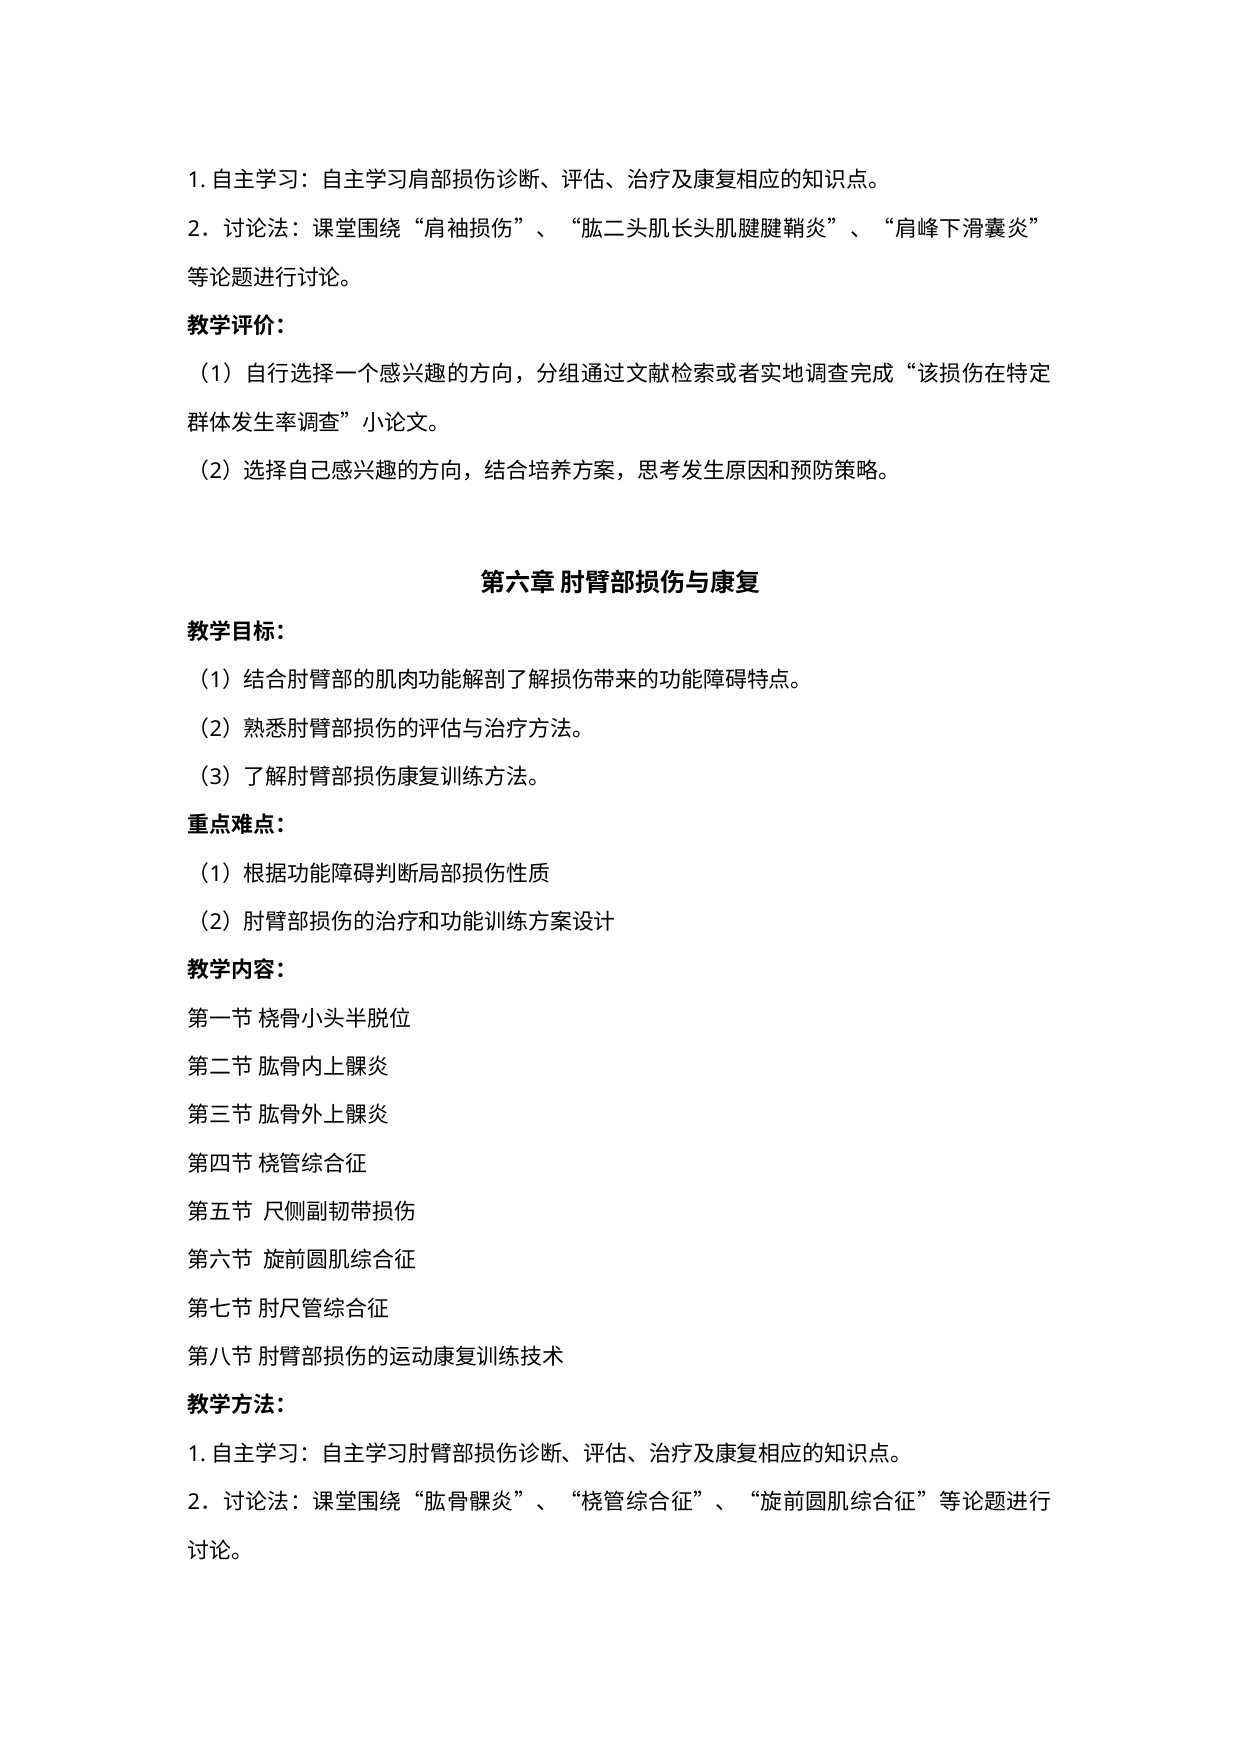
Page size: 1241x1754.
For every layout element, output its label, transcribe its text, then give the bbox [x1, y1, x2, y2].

text 第四节 桡管综合征 [187, 1145, 1053, 1178]
text 教学方法： [187, 1387, 1053, 1419]
text 第二节 肱骨内上髁炎 [187, 1048, 1053, 1081]
text 1. 自主学习：自主学习肘臂部损伤诊断、评估、治疗及康复相应的知识点。 [187, 1435, 1053, 1468]
text （2）熟悉肘臂部损伤的评估与治疗方法。 [187, 710, 1053, 743]
text 2．讨论法：课堂围绕“肩袖损伤”、“肱二头肌长头肌腱腱鞘炎”、“肩峰下滑囊炎”等论题进行讨论。 [187, 210, 1053, 292]
text 第一节 桡骨小头半脱位 [187, 1000, 1053, 1033]
text 第六节 旋前圆肌综合征 [187, 1242, 1053, 1274]
text （3）了解肘臂部损伤康复训练方法。 [187, 758, 1053, 791]
text （2）肘臂部损伤的治疗和功能训练方案设计 [187, 903, 1053, 936]
text 1. 自主学习：自主学习肩部损伤诊断、评估、治疗及康复相应的知识点。 [187, 162, 1053, 194]
text 第五节 尺侧副韧带损伤 [187, 1193, 1053, 1226]
text 教学目标： [187, 613, 1053, 646]
text （1）自行选择一个感兴趣的方向，分组通过文献检索或者实地调查完成“该损伤在特定群体发生率调查”小论文。 [187, 356, 1053, 437]
text 第八节 肘臂部损伤的运动康复训练技术 [187, 1338, 1053, 1371]
text 第六章 肘臂部损伤与康复 [187, 548, 1053, 613]
text 第三节 肱骨外上髁炎 [187, 1097, 1053, 1129]
text 教学评价： [187, 307, 1053, 340]
text 第七节 肘尺管综合征 [187, 1290, 1053, 1323]
text 教学内容： [187, 952, 1053, 984]
text （2）选择自己感兴趣的方向，结合培养方案，思考发生原因和预防策略。 [187, 453, 1053, 485]
text 2．讨论法：课堂围绕“肱骨髁炎”、“桡管综合征”、“旋前圆肌综合征”等论题进行讨论。 [187, 1483, 1053, 1565]
text （1）根据功能障碍判断局部损伤性质 [187, 855, 1053, 888]
text （1）结合肘臂部的肌肉功能解剖了解损伤带来的功能障碍特点。 [187, 662, 1053, 694]
text 重点难点： [187, 807, 1053, 839]
